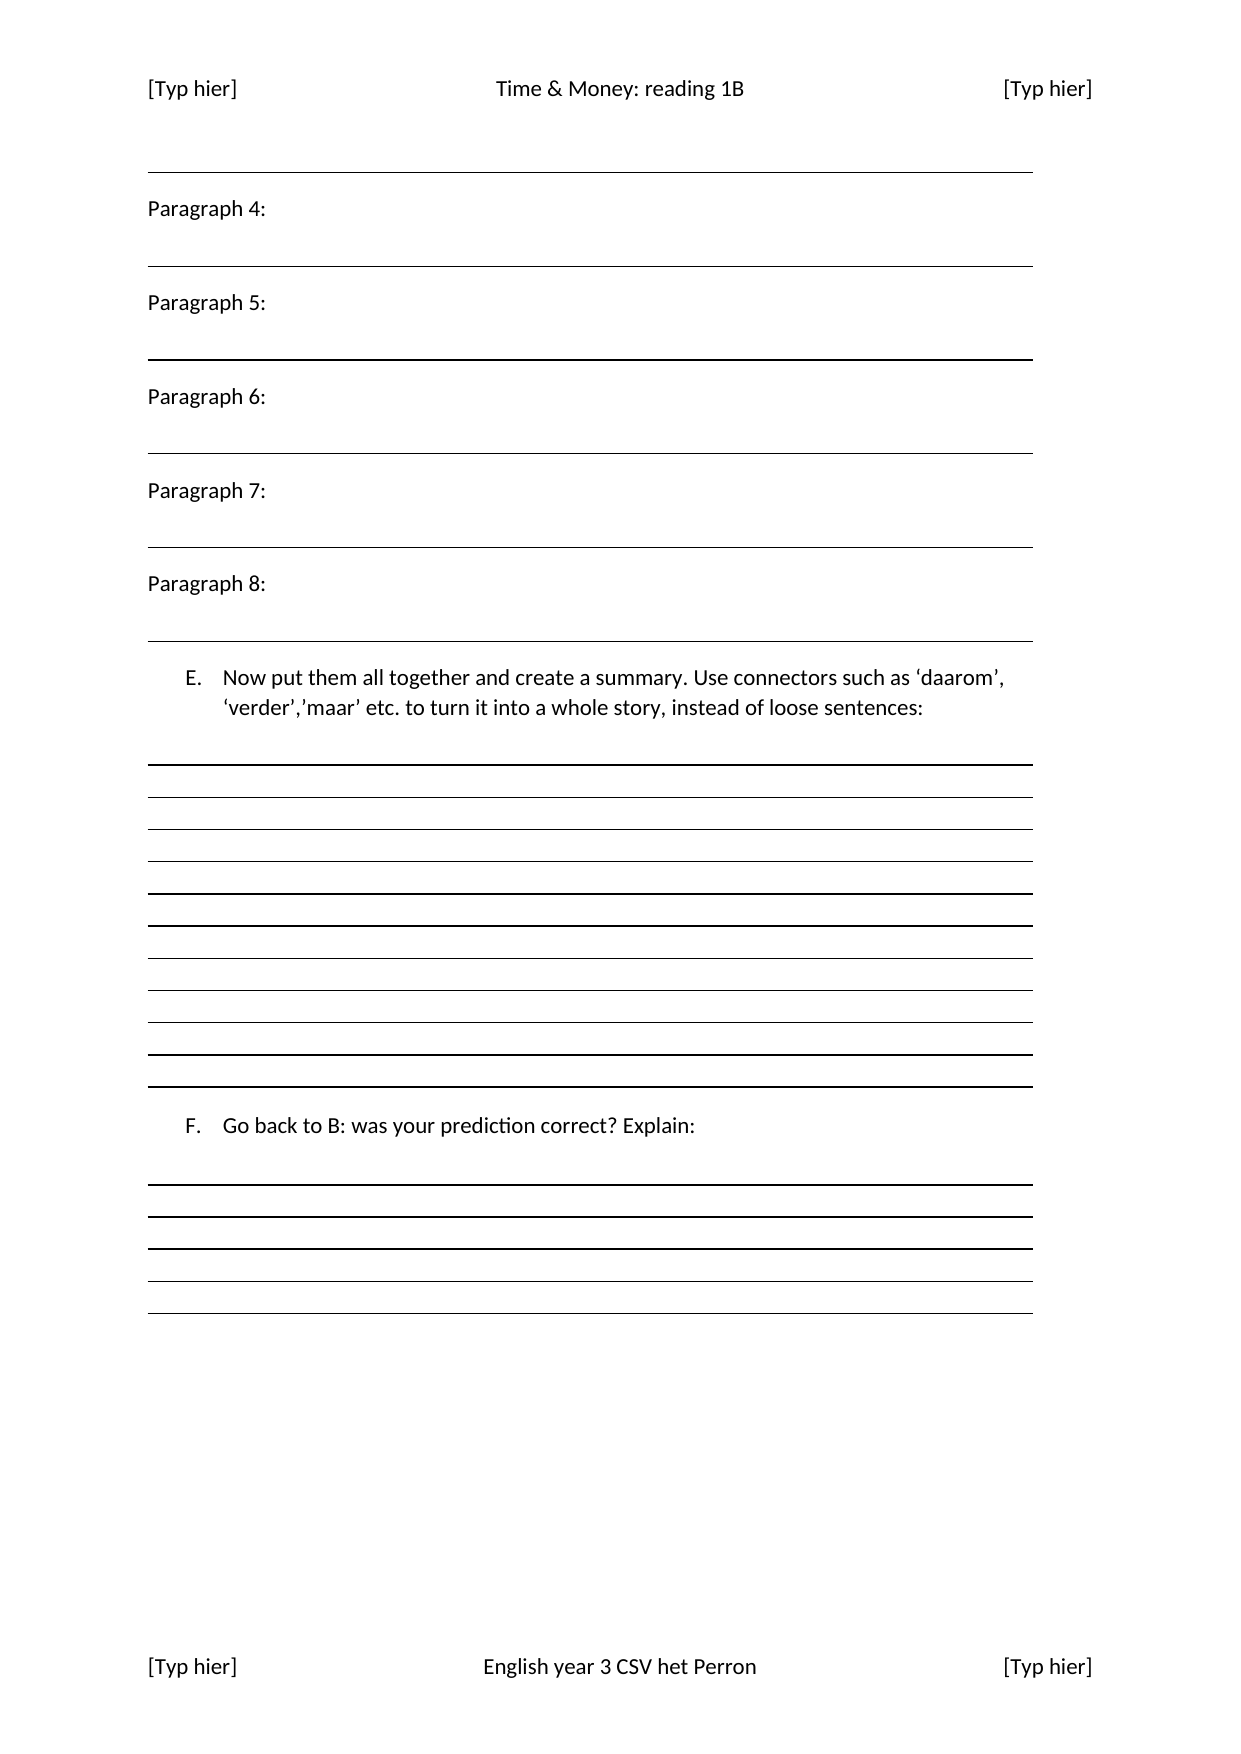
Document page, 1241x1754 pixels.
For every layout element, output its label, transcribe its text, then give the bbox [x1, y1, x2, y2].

text Paragraph 5: [148, 288, 1093, 316]
list Now put them all together and create a summary. Use connectors such as ‘daarom’, ‘verder’,’maar’ etc. to turn it into a whole story, instead of loose sentences: [185, 663, 1093, 721]
text Paragraph 7: [148, 476, 1093, 504]
text Paragraph 4: [148, 194, 1093, 222]
text Paragraph 8: [148, 569, 1093, 597]
list Go back to B: was your prediction correct? Explain: [185, 1111, 1093, 1139]
text Paragraph 6: [148, 382, 1093, 410]
